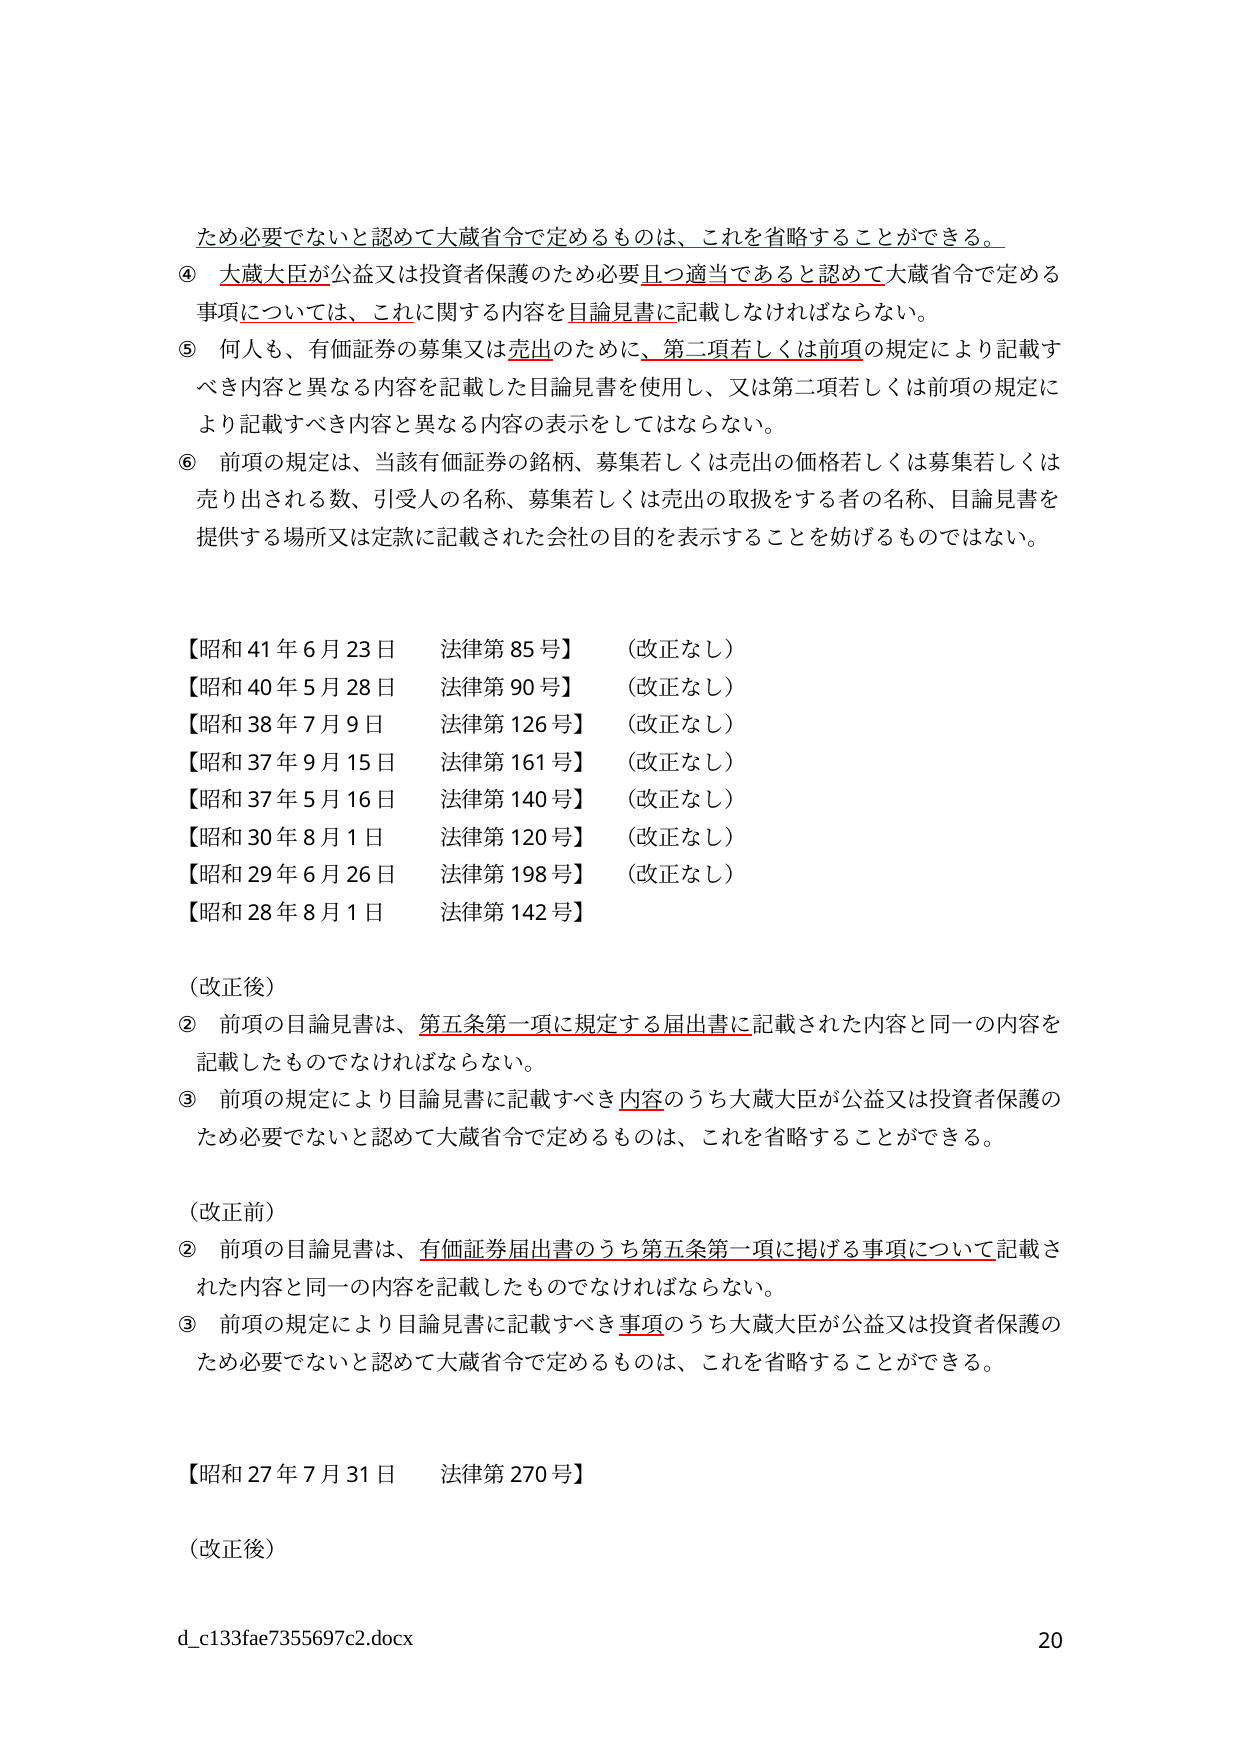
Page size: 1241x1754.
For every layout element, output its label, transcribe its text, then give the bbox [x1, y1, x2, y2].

text ④ 大蔵大臣が公益又は投資者保護のため必要且つ適当であると認めて大蔵省令で定める事項については、これに関する内容を目論見書に記載しなければならない。 [177, 254, 1063, 329]
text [177, 1304, 1063, 1379]
text （改正前） [177, 1192, 1063, 1229]
text 【昭和27年7月31日 法律第270号】 [177, 1454, 1063, 1492]
text 【昭和29年6月26日 法律第198号】 （改正なし） [177, 854, 1063, 892]
text 【昭和40年5月28日 法律第90号】 （改正なし） [177, 667, 1063, 704]
text ③ 前項の規定により目論見書に記載すべき内容のうち大蔵大臣が公益又は投資者保護のため必要でないと認めて大蔵省令で定めるものは、これを省略することができる。 [177, 1079, 1063, 1154]
text ② 前項の目論見書は、第五条第一項に規定する届出書に記載された内容と同一の内容を記載したものでなければならない。 [177, 1004, 1063, 1079]
text 【昭和38年7月9日 法律第126号】 （改正なし） [177, 704, 1063, 742]
text （改正後） [177, 1529, 1063, 1567]
text 【昭和41年6月23日 法律第85号】 （改正なし） [177, 629, 1063, 667]
text 【昭和37年9月15日 法律第161号】 （改正なし） [177, 742, 1063, 779]
text ⑥ 前項の規定は、当該有価証券の銘柄、募集若しくは売出の価格若しくは募集若しくは売り出される数、引受人の名称、募集若しくは売出の取扱をする者の名称、目論見書を提供する場所又は定款に記載された会社の目的を表示することを妨げるものではない。 [177, 442, 1063, 554]
text ② 前項の目論見書は、有価証券届出書のうち第五条第一項に掲げる事項について記載された内容と同一の内容を記載したものでなければならない。 [177, 1229, 1063, 1304]
text 【昭和37年5月16日 法律第140号】 （改正なし） [177, 779, 1063, 817]
text 【昭和30年8月1日 法律第120号】 （改正なし） [177, 817, 1063, 854]
text ⑤ 何人も、有価証券の募集又は売出のために、第二項若しくは前項の規定により記載すべき内容と異なる内容を記載した目論見書を使用し、又は第二項若しくは前項の規定により記載すべき内容と異なる内容の表示をしてはならない。 [177, 329, 1063, 442]
text 【昭和28年8月1日 法律第142号】 [177, 892, 1063, 929]
text （改正後） [177, 967, 1063, 1004]
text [177, 217, 1063, 254]
